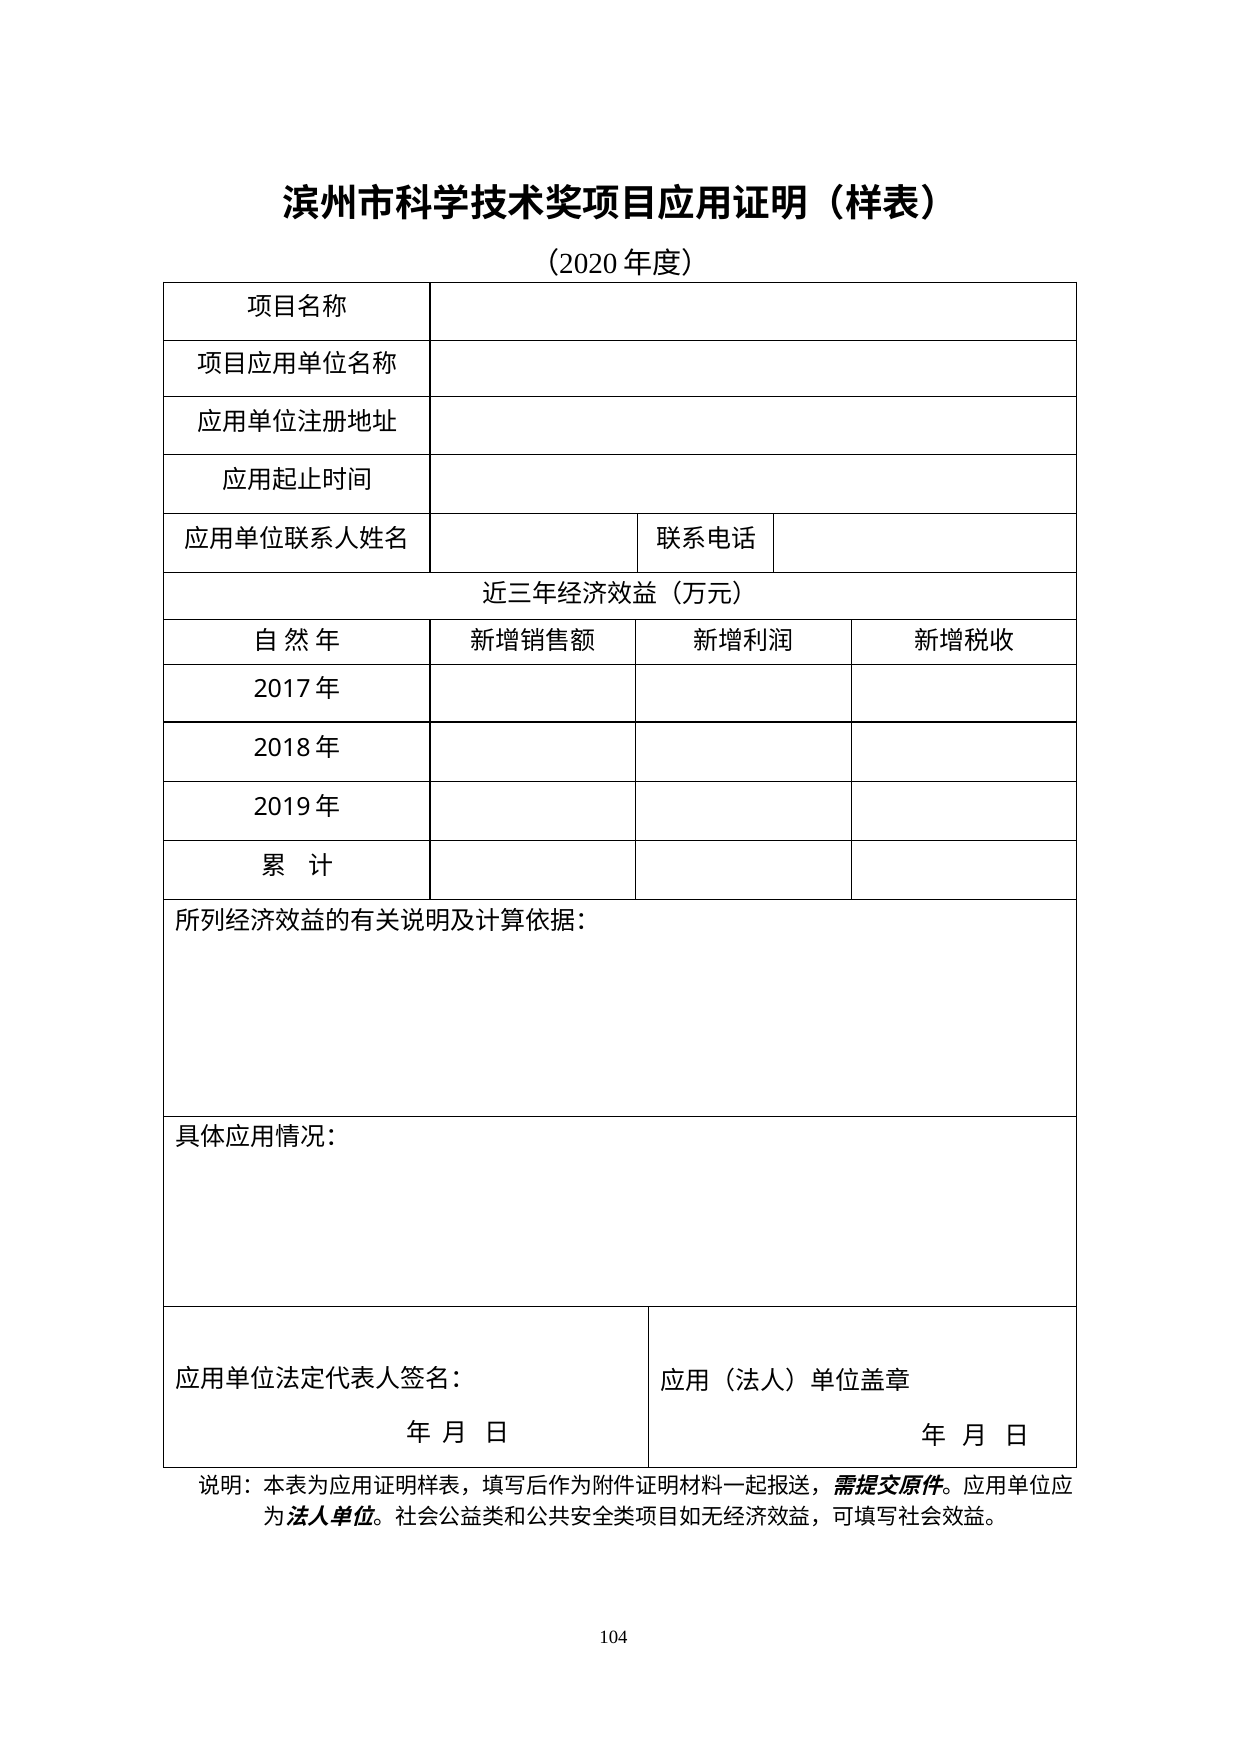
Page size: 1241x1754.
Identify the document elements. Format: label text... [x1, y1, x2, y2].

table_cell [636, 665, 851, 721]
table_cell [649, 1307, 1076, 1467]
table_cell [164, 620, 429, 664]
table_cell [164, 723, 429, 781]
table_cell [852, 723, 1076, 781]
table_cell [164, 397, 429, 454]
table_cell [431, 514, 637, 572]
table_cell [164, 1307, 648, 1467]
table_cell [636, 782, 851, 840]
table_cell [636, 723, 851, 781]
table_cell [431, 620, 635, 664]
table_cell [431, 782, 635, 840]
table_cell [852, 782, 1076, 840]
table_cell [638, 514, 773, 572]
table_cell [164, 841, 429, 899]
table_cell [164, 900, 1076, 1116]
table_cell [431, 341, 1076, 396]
subtitle 滨州市科学技术奖项目应用证明（样表） [165, 173, 1075, 227]
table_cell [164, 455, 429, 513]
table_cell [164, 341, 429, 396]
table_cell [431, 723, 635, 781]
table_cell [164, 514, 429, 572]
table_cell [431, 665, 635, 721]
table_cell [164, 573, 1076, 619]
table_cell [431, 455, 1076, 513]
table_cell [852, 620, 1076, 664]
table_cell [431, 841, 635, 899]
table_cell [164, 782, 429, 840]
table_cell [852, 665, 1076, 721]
text 说明：本表为应用证明样表，填写后作为附件证明材料一起报送，需提交原件。应用单位应为法人单位。社会公益类和公共安全类项目如无经济效益，可填写社会效益。 [198, 1468, 1075, 1531]
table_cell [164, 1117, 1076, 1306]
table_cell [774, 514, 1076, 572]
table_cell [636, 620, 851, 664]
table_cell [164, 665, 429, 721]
text （2020年度） [165, 239, 1075, 282]
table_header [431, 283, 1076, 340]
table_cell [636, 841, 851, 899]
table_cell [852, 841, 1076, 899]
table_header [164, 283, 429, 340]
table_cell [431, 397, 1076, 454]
